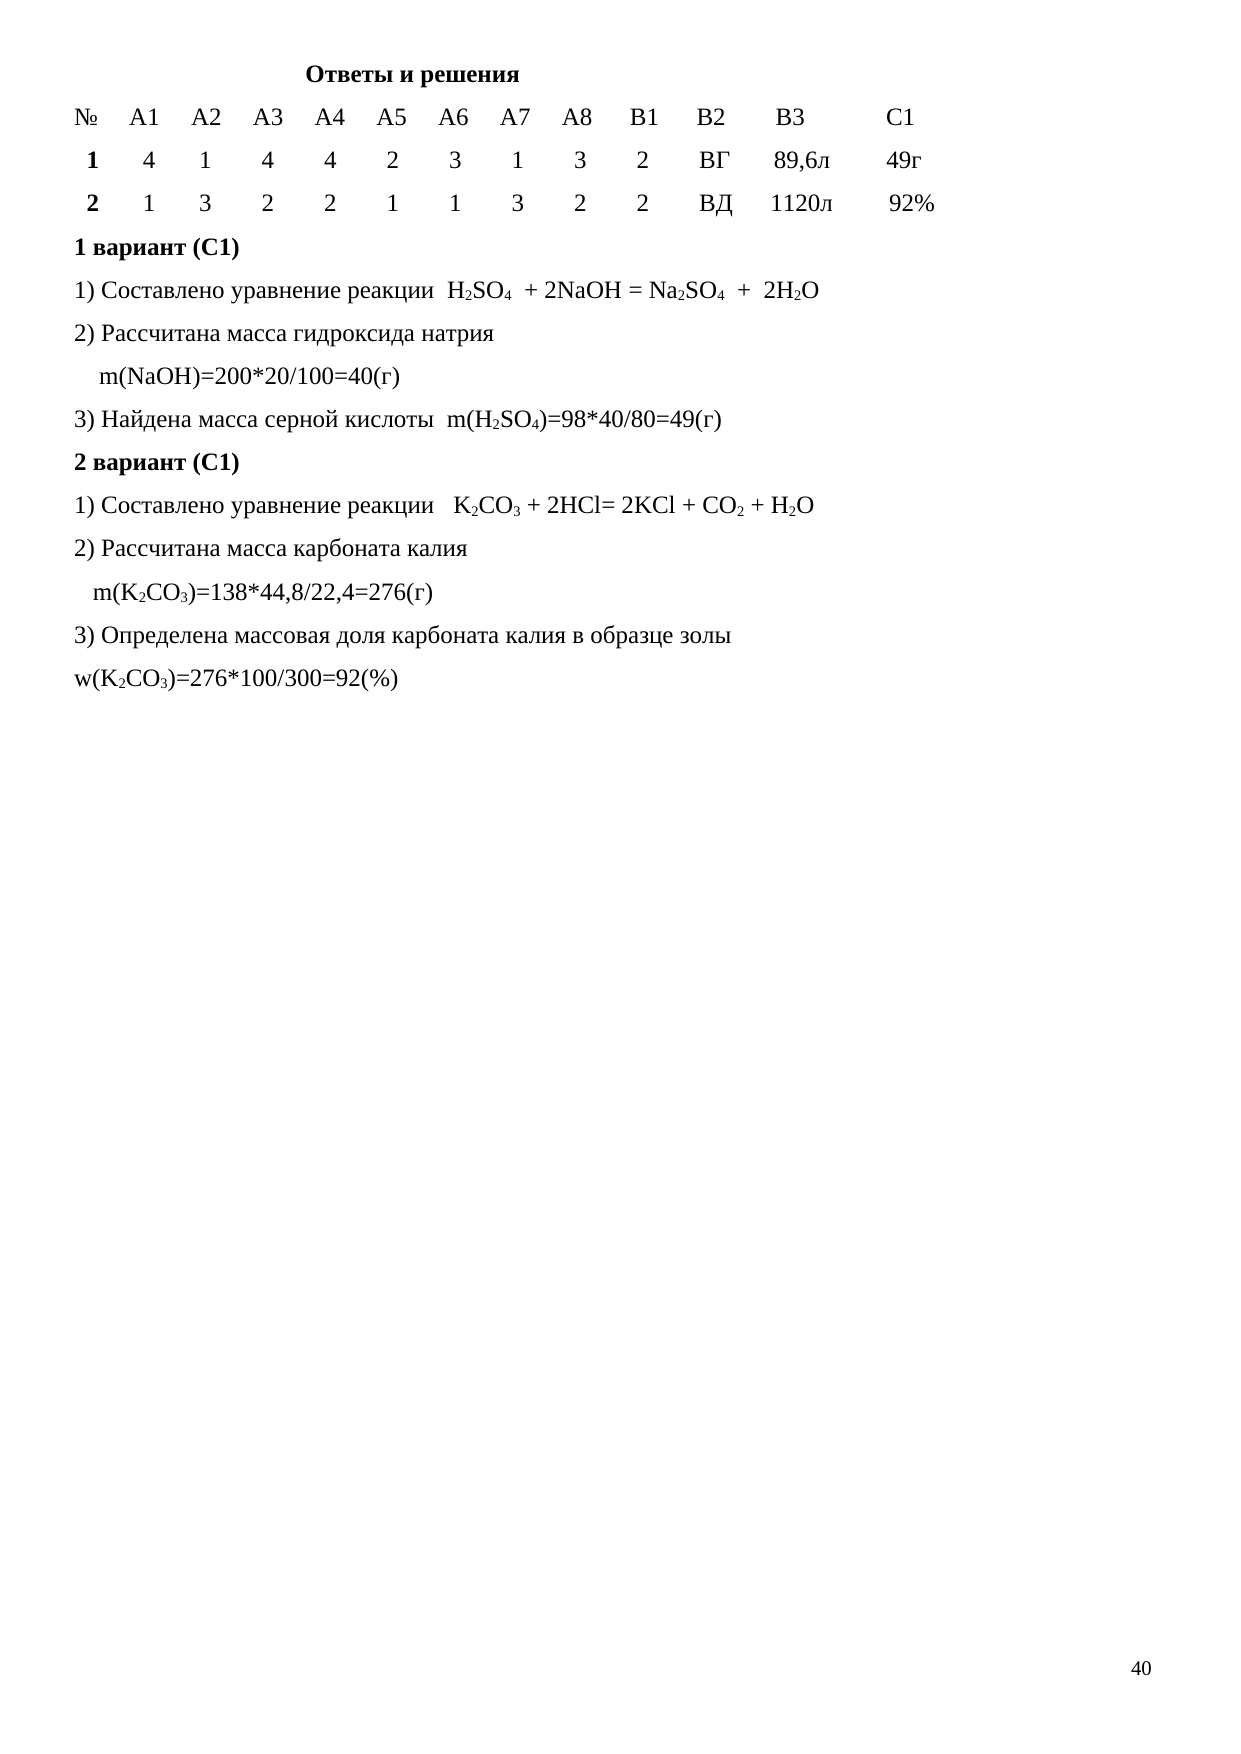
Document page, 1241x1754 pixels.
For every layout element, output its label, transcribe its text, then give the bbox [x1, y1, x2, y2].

text 1) Составлено уравнение реакции K2CO3 + 2HCl= 2KCl + CO2 + H2O [74, 490, 1152, 519]
text 2) Рассчитана масса карбоната калия [74, 533, 1152, 562]
text 1) Составлено уравнение реакции H2SO4 + 2NaOH = Na2SO4 + 2H2O [74, 275, 1152, 303]
text 2) Рассчитана масса гидроксида натрия [74, 318, 1152, 347]
text Ответы и решения [74, 59, 1152, 88]
text 3) Найдена масса серной кислоты m(H2SO4)=98*40/80=49(г) [74, 404, 1152, 433]
text 1 4 1 4 4 2 3 1 3 2 ВГ 89,6л 49г [74, 145, 1152, 174]
text 2 вариант (С1) [74, 447, 1152, 476]
text 3) Определена массовая доля карбоната калия в образце золы [74, 620, 1152, 648]
text m(NaOH)=200*20/100=40(г) [74, 361, 1152, 390]
text w(K2CO3)=276*100/300=92(%) [74, 663, 1152, 692]
text m(K2CO3)=138*44,8/22,4=276(г) [74, 577, 1152, 605]
text № А1 А2 А3 А4 А5 А6 А7 А8 В1 В2 В3 С1 [74, 102, 1152, 131]
text 2 1 3 2 2 1 1 3 2 2 ВД 1120л 92% [74, 188, 1152, 217]
text 1 вариант (С1) [74, 232, 1152, 260]
